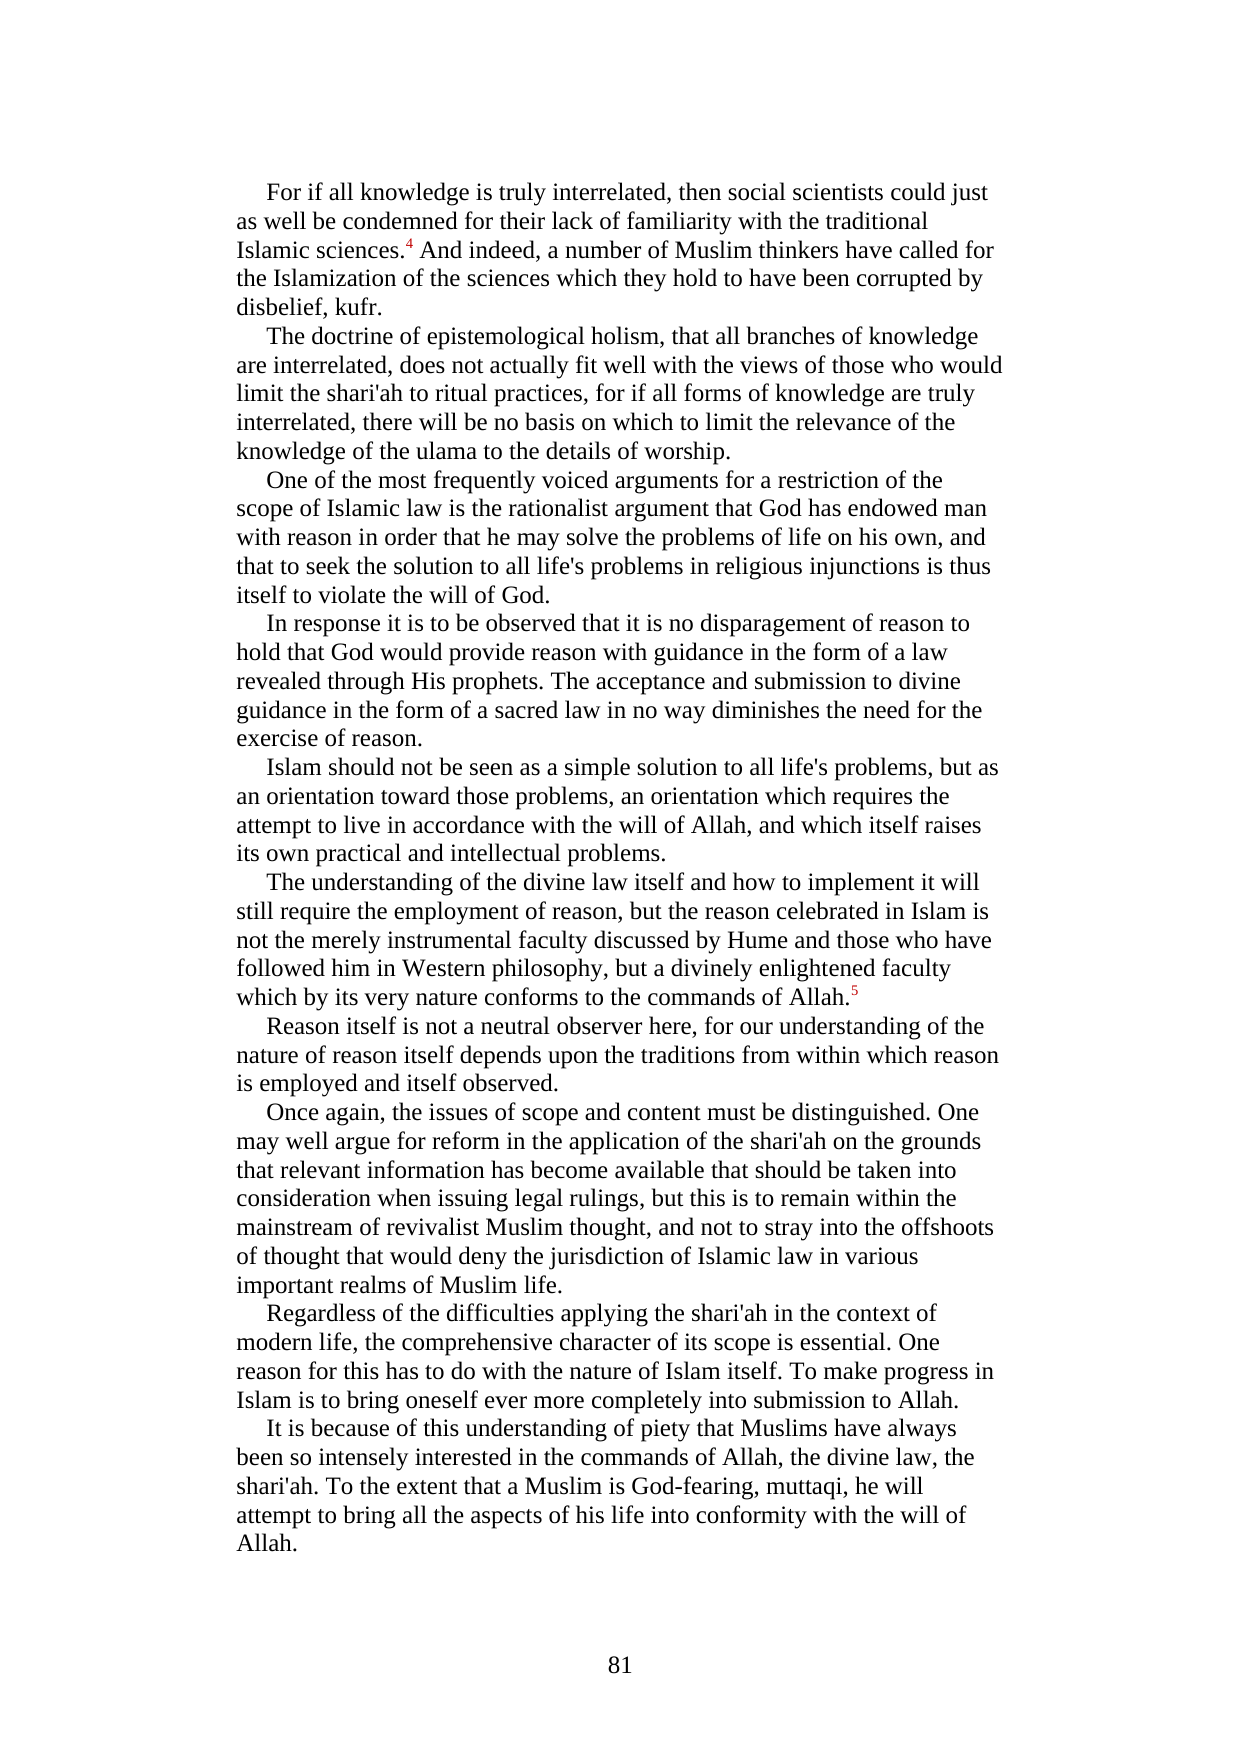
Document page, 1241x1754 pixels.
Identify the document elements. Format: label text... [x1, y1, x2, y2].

text In response it is to be observed that it is no disparagement of reason to hold that God would provide reason with guidance in the form of a law revealed through His prophets. The acceptance and submission to divine guidance in the form of a sacred law in no way diminishes the need for the exercise of reason. [236, 608, 1004, 752]
text Islam should not be seen as a simple solution to all life's problems, but as an orientation toward those problems, an orientation which requires the attempt to live in accordance with the will of Allah, and which itself raises its own practical and intellectual problems. [236, 752, 1004, 867]
text It is because of this understanding of piety that Muslims have always been so intensely interested in the commands of Allah, the divine law, the shari'ah. To the extent that a Muslim is God-fearing, muttaqi, he will attempt to bring all the aspects of his life into conformity with the will of Allah. [236, 1413, 1004, 1557]
text The doctrine of epistemological holism, that all branches of knowledge are interrelated, does not actually fit well with the views of those who would limit the shari'ah to ritual practices, for if all forms of knowledge are truly interrelated, there will be no basis on which to limit the relevance of the knowledge of the ulama to the details of worship. [236, 321, 1004, 465]
text Regardless of the difficulties applying the shari'ah in the context of modern life, the comprehensive character of its scope is essential. One reason for this has to do with the nature of Islam itself. To make progress in Islam is to bring oneself ever more completely into submission to Allah. [236, 1298, 1004, 1413]
text Reason itself is not a neutral observer here, for our understanding of the nature of reason itself depends upon the traditions from within which reason is employed and itself observed. [236, 1011, 1004, 1097]
text One of the most frequently voiced arguments for a restriction of the scope of Islamic law is the rationalist argument that God has endowed man with reason in order that he may solve the problems of life on his own, and that to seek the solution to all life's problems in religious injunctions is thus itself to violate the will of God. [236, 465, 1004, 608]
text For if all knowledge is truly interrelated, then social scientists could just as well be condemned for their lack of familiarity with the traditional Islamic sciences.4 And indeed, a number of Muslim thinkers have called for the Islamization of the sciences which they hold to have been corrupted by disbelief, kufr. [236, 177, 1004, 321]
text Once again, the issues of scope and content must be distinguished. One may well argue for reform in the application of the shari'ah on the grounds that relevant information has become available that should be taken into consideration when issuing legal rulings, but this is to remain within the mainstream of revivalist Muslim thought, and not to stray into the offshoots of thought that would deny the jurisdiction of Islamic law in various important realms of Muslim life. [236, 1097, 1004, 1298]
text The understanding of the divine law itself and how to implement it will still require the employment of reason, but the reason celebrated in Islam is not the merely instrumental faculty discussed by Hume and those who have followed him in Western philosophy, but a divinely enlightened faculty which by its very nature conforms to the commands of Allah.5 [236, 867, 1004, 1011]
